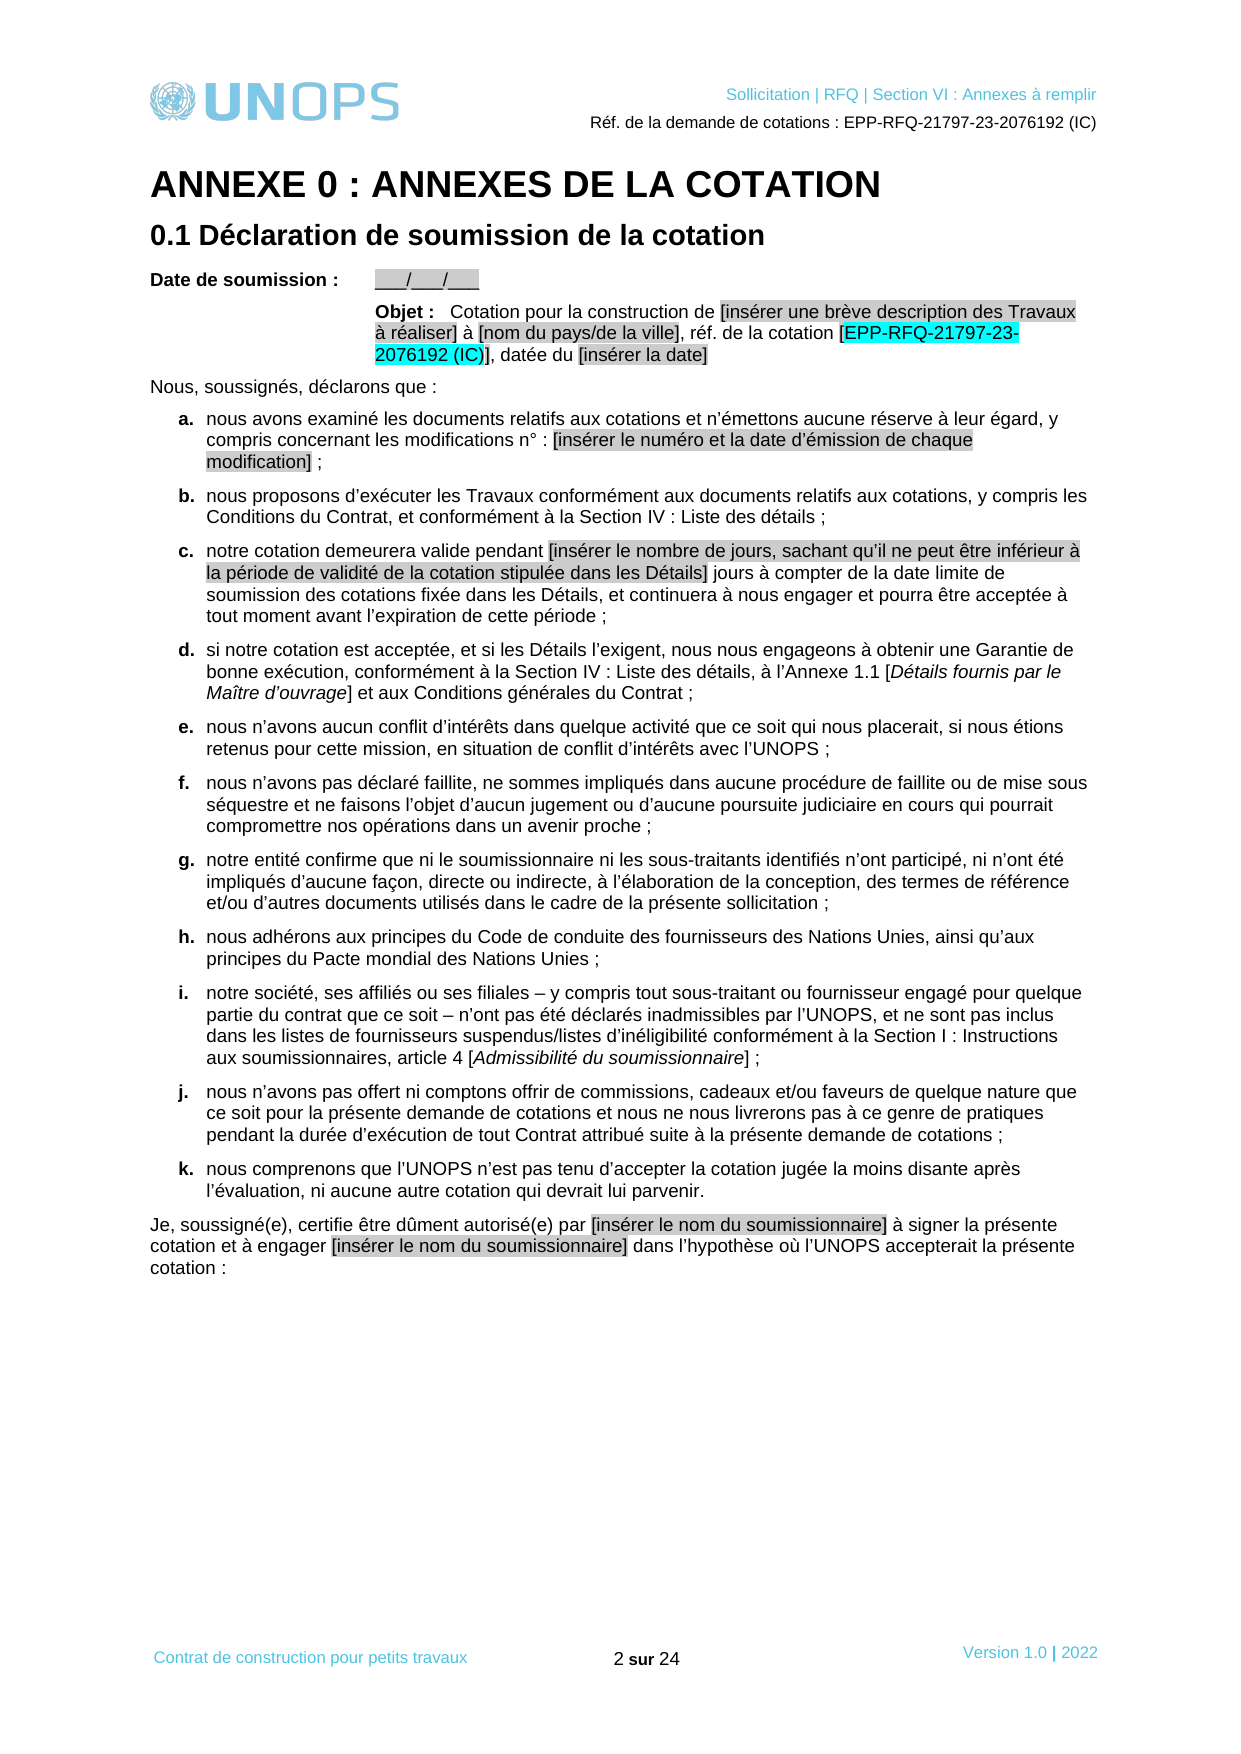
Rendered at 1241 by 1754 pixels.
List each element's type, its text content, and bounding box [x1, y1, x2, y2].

list nous adhérons aux principes du Code de conduite des fournisseurs des Nations Unies, ainsi qu’aux principes du Pacte mondial des Nations Unies ; [178, 926, 1093, 969]
list nous proposons d’exécuter les Travaux conformément aux documents relatifs aux cotations, y compris les Conditions du Contrat, et conformément à la Section IV : Liste des détails ; [178, 485, 1093, 528]
list nous avons examiné les documents relatifs aux cotations et n’émettons aucune réserve à leur égard, y compris concernant les modifications n° : [insérer le numéro et la date d’émission de chaque modification] ; [178, 407, 1093, 472]
text Nous, soussignés, déclarons que : [150, 376, 1093, 397]
text Date de soumission : ___/___/___ [150, 268, 1093, 290]
list notre cotation demeurera valide pendant [insérer le nombre de jours, sachant qu’il ne peut être inférieur à la période de validité de la cotation stipulée dans les Détails] jours à compter de la date limite de soumission des cotations fixée dans les Détails, et continuera à nous engager et pourra être acceptée à tout moment avant l’expiration de cette période ; [178, 540, 1093, 627]
list nous n’avons pas déclaré faillite, ne sommes impliqués dans aucune procédure de faillite ou de mise sous séquestre et ne faisons l’objet d’aucun jugement ou d’aucune poursuite judiciaire en cours qui pourrait compromettre nos opérations dans un avenir proche ; [178, 772, 1093, 837]
list notre société, ses affiliés ou ses filiales – y compris tout sous-traitant ou fournisseur engagé pour quelque partie du contrat que ce soit – n’ont pas été déclarés inadmissibles par l’UNOPS, et ne sont pas inclus dans les listes de fournisseurs suspendus/listes d’inéligibilité conformément à la Section I : Instructions aux soumissionnaires, article 4 [Admissibilité du soumissionnaire] ; [178, 982, 1093, 1068]
list si notre cotation est acceptée, et si les Détails l’exigent, nous nous engageons à obtenir une Garantie de bonne exécution, conformément à la Section IV : Liste des détails, à l’Annexe 1.1 [Détails fournis par le Maître d’ouvrage] et aux Conditions générales du Contrat ; [178, 639, 1093, 704]
subtitle 0.1 Déclaration de soumission de la cotation [150, 218, 1090, 252]
list nous comprenons que l’UNOPS n’est pas tenu d’accepter la cotation jugée la moins disante après l’évaluation, ni aucune autre cotation qui devrait lui parvenir. [178, 1158, 1093, 1201]
list notre entité confirme que ni le soumissionnaire ni les sous-traitants identifiés n’ont participé, ni n’ont été impliqués d’aucune façon, directe ou indirecte, à l’élaboration de la conception, des termes de référence et/ou d’autres documents utilisés dans le cadre de la présente sollicitation ; [178, 849, 1093, 914]
subtitle ANNEXE 0 : ANNEXES DE LA COTATION [150, 162, 1093, 206]
list nous n’avons aucun conflit d’intérêts dans quelque activité que ce soit qui nous placerait, si nous étions retenus pour cette mission, en situation de conflit d’intérêts avec l’UNOPS ; [178, 716, 1093, 759]
text Je, soussigné(e), certifie être dûment autorisé(e) par [insérer le nom du soumissionnaire] à signer la présente cotation et à engager [insérer le nom du soumissionnaire] dans l’hypothèse où l’UNOPS accepterait la présente cotation : [150, 1213, 1106, 1278]
text Objet : Cotation pour la construction de [insérer une brève description des Travaux à réaliser] à [nom du pays/de la ville], réf. de la cotation [EPP-RFQ-21797-23-2076192 (IC)], datée du [insérer la date] [375, 300, 1078, 365]
list nous n’avons pas offert ni comptons offrir de commissions, cadeaux et/ou faveurs de quelque nature que ce soit pour la présente demande de cotations et nous ne nous livrerons pas à ce genre de pratiques pendant la durée d’exécution de tout Contrat attribué suite à la présente demande de cotations ; [178, 1081, 1093, 1145]
picture [150, 82, 399, 121]
